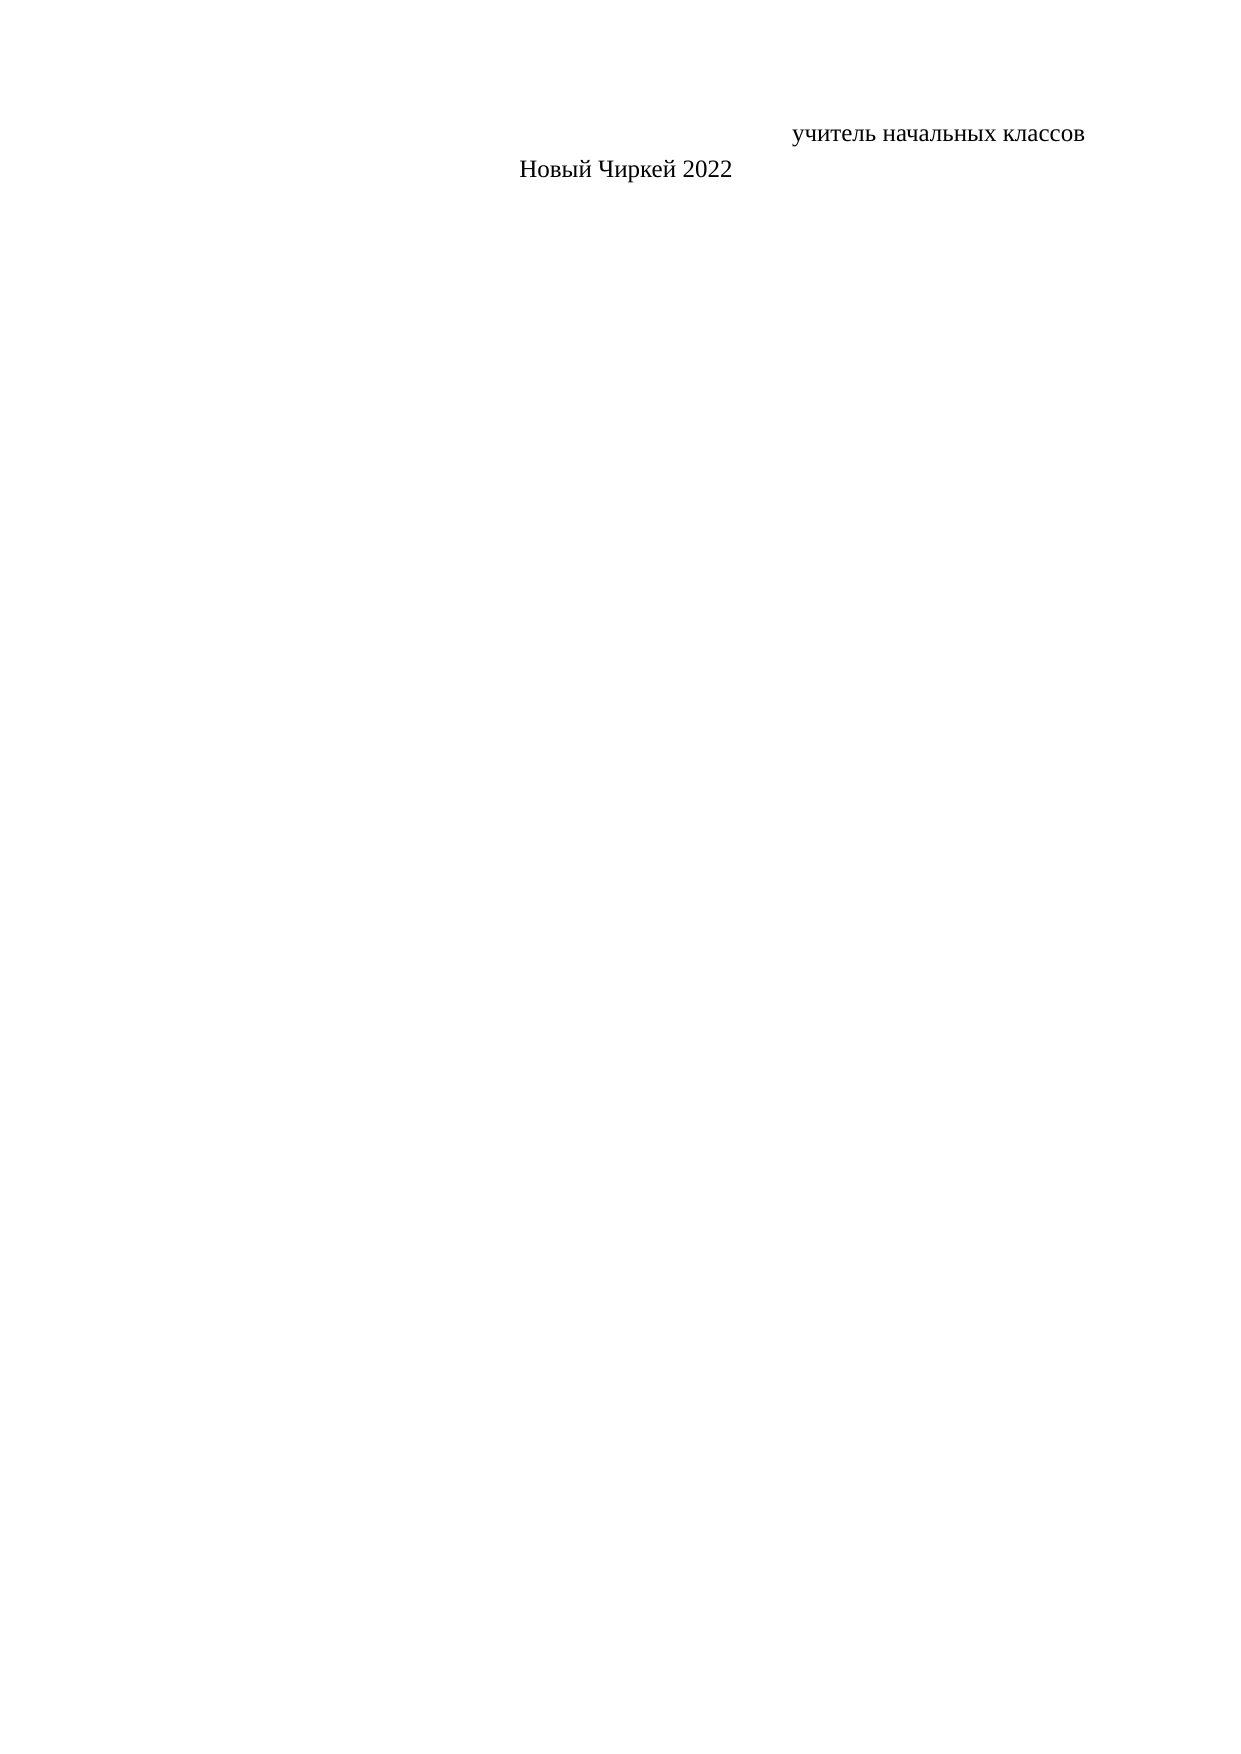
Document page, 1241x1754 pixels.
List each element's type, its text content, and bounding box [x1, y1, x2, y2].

text учитель начальных классов [118, 118, 1085, 147]
text Новый Чиркей 2022 [286, 154, 965, 182]
